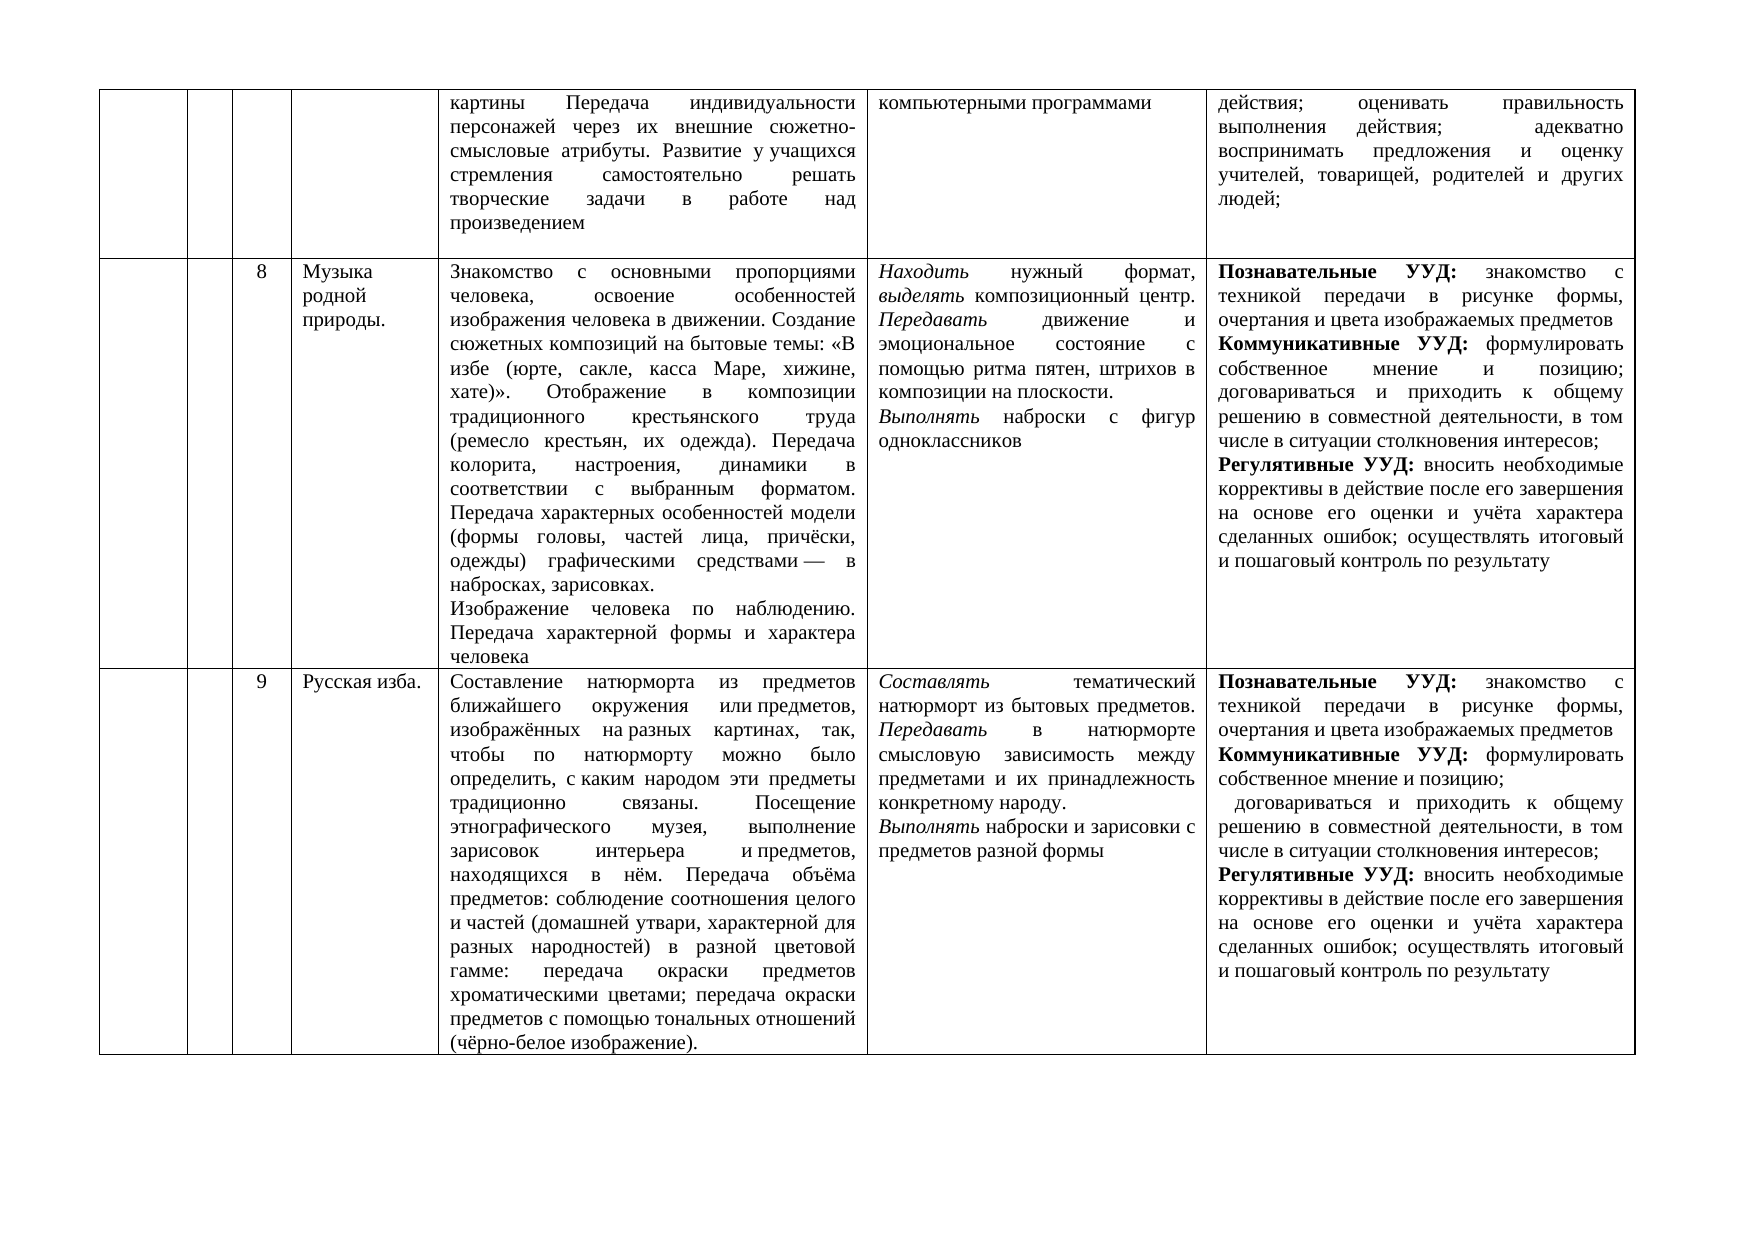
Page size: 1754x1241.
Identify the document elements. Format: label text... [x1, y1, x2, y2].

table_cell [868, 669, 1206, 1054]
table_cell [188, 259, 232, 668]
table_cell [868, 90, 1206, 258]
table_cell Музыка родной природы. [292, 259, 438, 668]
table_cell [1207, 669, 1634, 1054]
table_cell [100, 259, 187, 668]
table_cell [188, 669, 232, 1054]
table_cell [100, 90, 187, 258]
table_cell [188, 90, 232, 258]
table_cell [1207, 90, 1634, 258]
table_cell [439, 669, 867, 1054]
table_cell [439, 90, 867, 258]
table_cell Находить нужный формат, выделять композиционный центр. Передавать движение и эмоциональное состояние с помощью ритма пятен, штрихов в композиции на плоскости. Выполнять наброски с фигур одноклассников [868, 259, 1206, 668]
table_cell 9 [233, 669, 291, 1054]
table_cell 8 [233, 259, 291, 668]
table_cell Русская изба. [292, 669, 438, 1054]
table_cell Знакомство с основными пропорциями человека, освоение особенностей изображения человека в движении. Создание сюжетных композиций на бытовые темы: «В избе (юрте, сакле, касса Маре, хижине, хате)». Отображение в композиции традиционного крестьянского труда (ремесло крестьян, их одежда). Передача колорита, настроения, динамики в соответствии с выбранным форматом. Передача характерных особенностей модели (формы головы, частей лица, причёски, одежды) графическими средствами — в набросках, зарисовках. Изображение человека по наблюдению. Передача характерной формы и характера человека [439, 259, 867, 668]
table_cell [292, 90, 438, 258]
table_cell 7 [233, 90, 291, 258]
table_cell [100, 669, 187, 1054]
